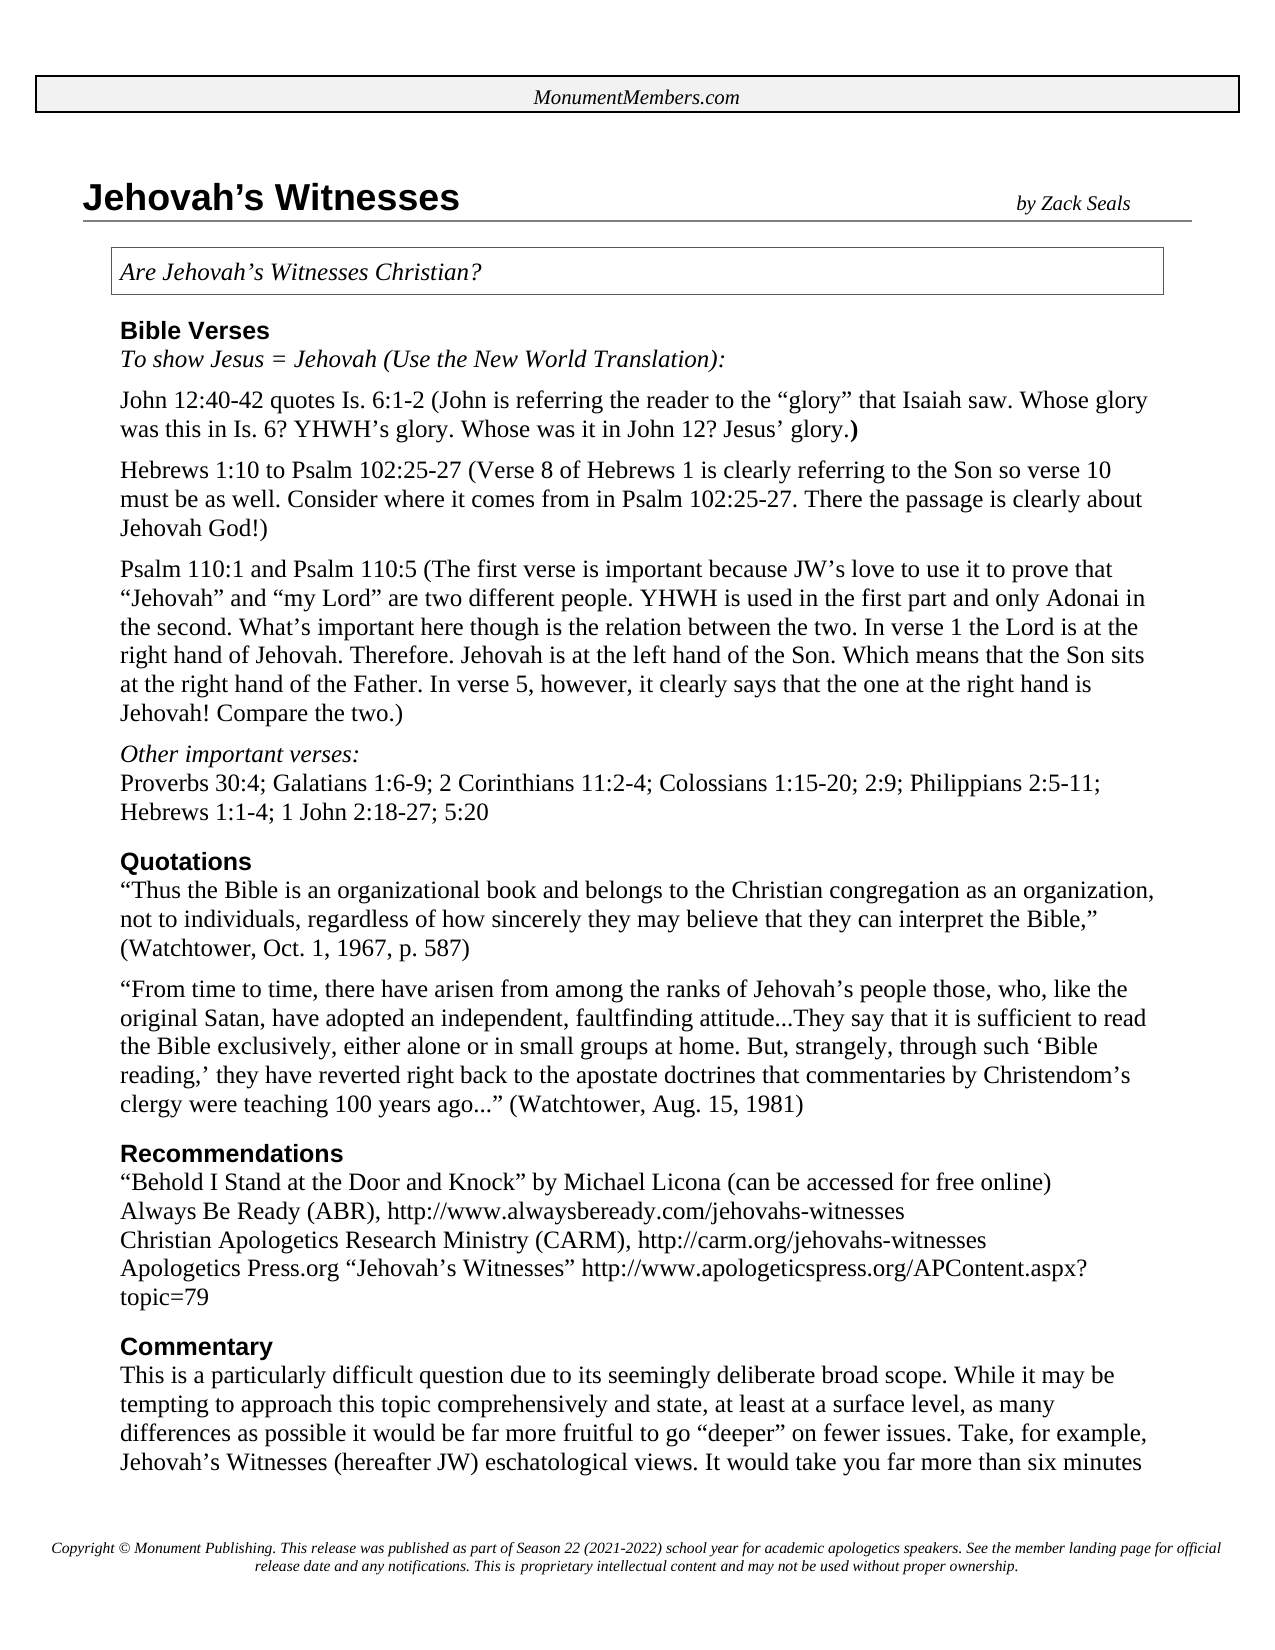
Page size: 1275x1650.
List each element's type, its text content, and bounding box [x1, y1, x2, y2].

text Quotations [120, 846, 1155, 875]
list To show Jesus = Jehovah (Use the New World Translation): [120, 344, 1155, 373]
text Christian Apologetics Research Ministry (CARM), http://carm.org/jehovahs-witnesses [120, 1225, 1155, 1253]
list Psalm 110:1 and Psalm 110:5 (The first verse is important because JW’s love to use it to prove that “Jehovah” and “my Lord” are two different people. YHWH is used in the first part and only Adonai in the second. What’s important here though is the relation between the two. In verse 1 the Lord is at the right hand of Jehovah. Therefore. Jehovah is at the left hand of the Son. Which means that the Son sits at the right hand of the Father. In verse 5, however, it clearly says that the one at the right hand is Jehovah! Compare the two.) [120, 554, 1155, 727]
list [120, 1361, 1155, 1476]
text Are Jehovah’s Witnesses Christian? [112, 248, 1163, 294]
list Hebrews 1:10 to Psalm 102:25-27 (Verse 8 of Hebrews 1 is clearly referring to the Son so verse 10 must be as well. Consider where it comes from in Psalm 102:25-27. There the passage is clearly about Jehovah God!) [120, 456, 1155, 542]
text Apologetics Press.org “Jehovah’s Witnesses” http://www.apologeticspress.org/APContent.aspx?topic=79 [120, 1253, 1155, 1311]
text Always Be Ready (ABR), http://www.alwaysbeready.com/jehovahs-witnesses [120, 1196, 1155, 1225]
subtitle Jehovah’s Witnesses by Zack Seals [82, 175, 1192, 222]
text Bible Verses [120, 316, 1155, 344]
list Other important verses: Proverbs 30:4; Galatians 1:6-9; 2 Corinthians 11:2-4; Colossians 1:15-20; 2:9; Philippians 2:5-11; Hebrews 1:1-4; 1 John 2:18-27; 5:20 [120, 739, 1155, 826]
text Recommendations [120, 1138, 1155, 1167]
list John 12:40-42 quotes Is. 6:1-2 (John is referring the reader to the “glory” that Isaiah saw. Whose glory was this in Is. 6? YHWH’s glory. Whose was it in John 12? Jesus’ glory.) [120, 386, 1155, 443]
list “Thus the Bible is an organizational book and belongs to the Christian congregation as an organization, not to individuals, regardless of how sincerely they may believe that they can interpret the Bible,” (Watchtower, Oct. 1, 1967, p. 587) [120, 875, 1155, 961]
text “Behold I Stand at the Door and Knock” by Michael Licona (can be accessed for free online) [120, 1167, 1155, 1196]
list “From time to time, there have arisen from among the ranks of Jehovah’s people those, who, like the original Satan, have adopted an independent, faultfinding attitude...They say that it is sufficient to read the Bible exclusively, either alone or in small groups at home. But, strangely, through such ‘Bible reading,’ they have reverted right back to the apostate doctrines that commentaries by Christendom’s clergy were teaching 100 years ago...” (Watchtower, Aug. 15, 1981) [120, 974, 1155, 1118]
text Commentary [120, 1332, 1155, 1361]
